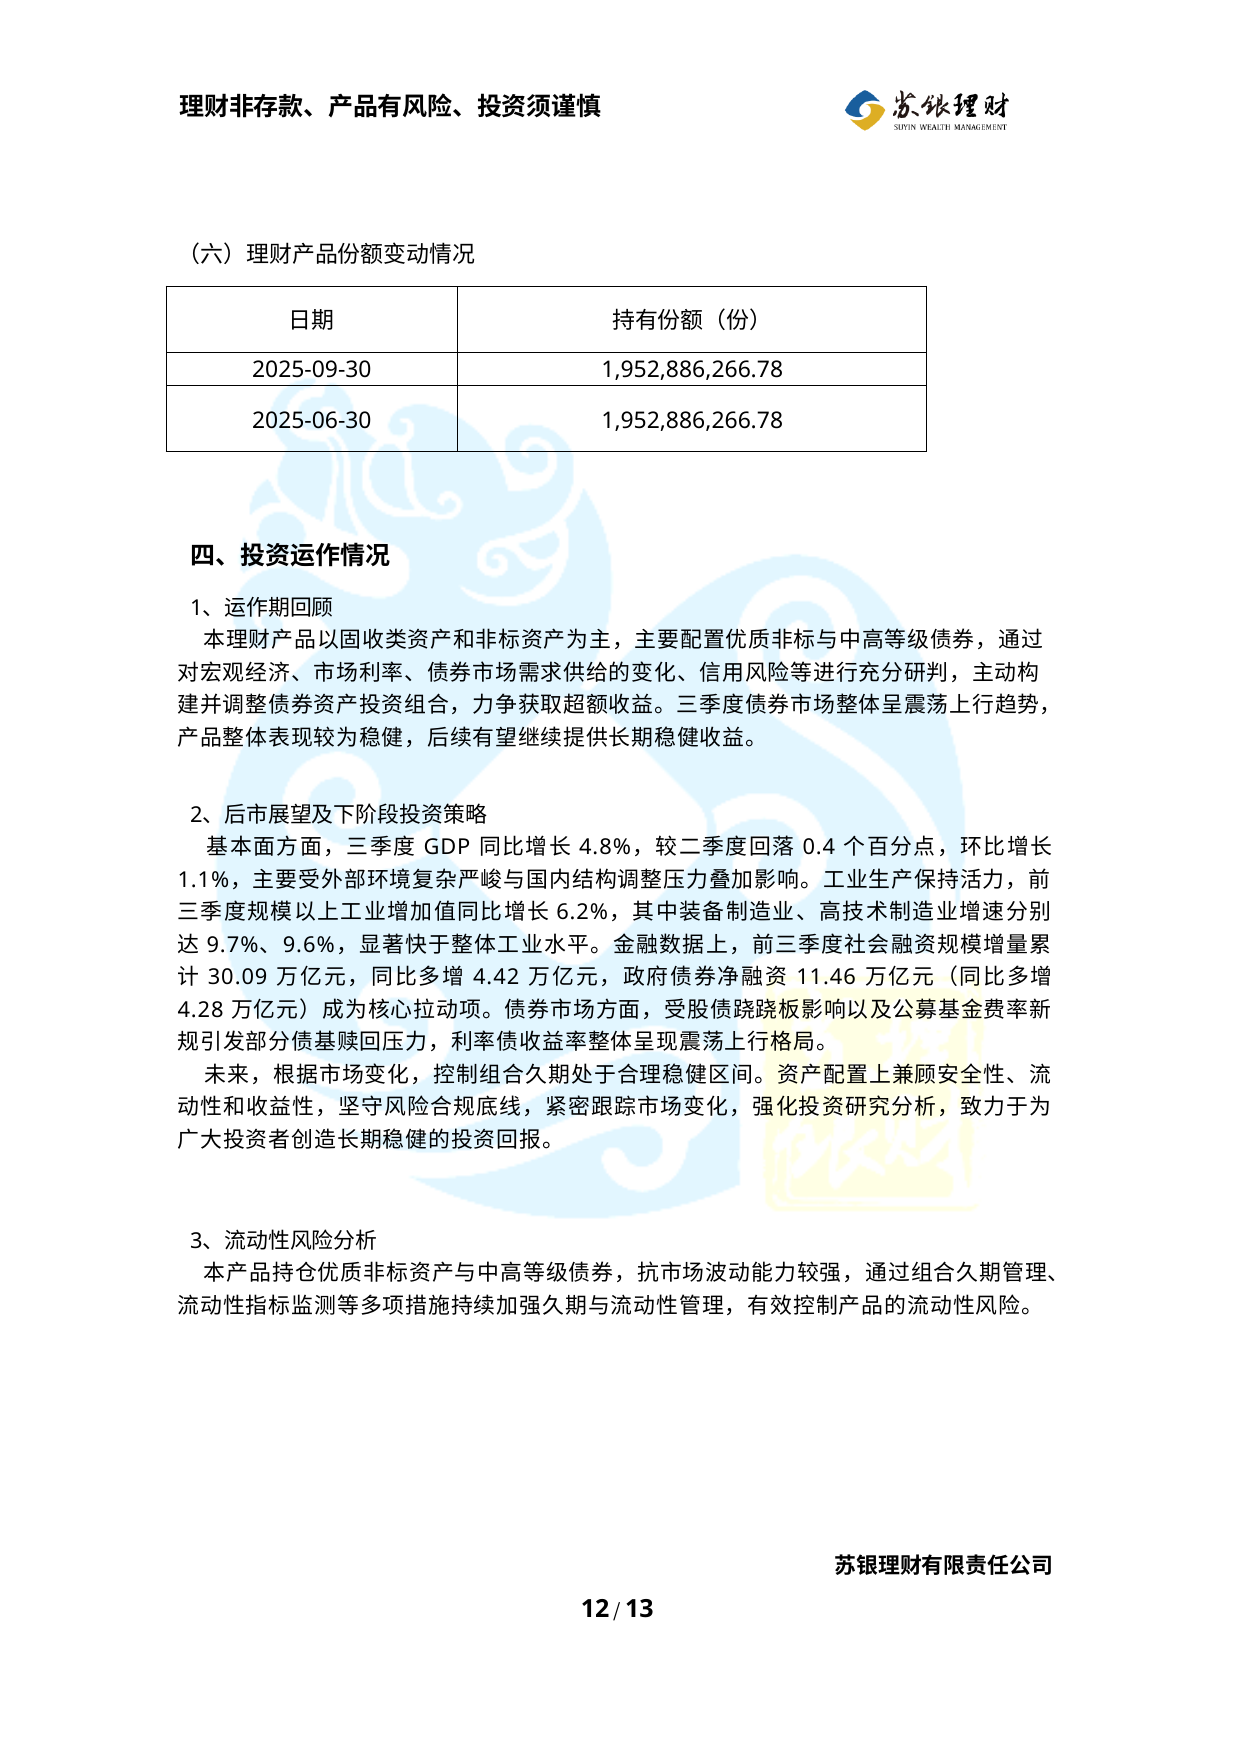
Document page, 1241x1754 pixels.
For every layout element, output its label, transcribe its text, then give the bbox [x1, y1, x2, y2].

subtitle 2、后市展望及下阶段投资策略 [190, 796, 1053, 829]
subtitle 1、运作期回顾 [190, 589, 1053, 622]
table_header 持有份额（份） [458, 287, 926, 352]
text 本产品持仓优质非标资产与中高等级债券，抗市场波动能力较强，通过组合久期管理、流动性指标监测等多项措施持续加强久期与流动性管理，有效控制产品的流动性风险。 [177, 1255, 1053, 1320]
picture [820, 72, 1039, 143]
text 基本面方面，三季度 GDP 同比增长 4.8%，较二季度回落 0.4 个百分点，环比增长 1.1%，主要受外部环境复杂严峻与国内结构调整压力叠加影响。工业生产保持活力，前三季度规模以上工业增加值同比增长6.2%，其中装备制造业、高技术制造业增速分别达 9.7%、9.6%，显著快于整体工业水平。金融数据上，前三季度社会融资规模增量累计 30.09 万亿元，同比多增 4.42 万亿元，政府债券净融资 11.46 万亿元（同比多增 4.28 万亿元）成为核心拉动项。债券市场方面，受股债跷跷板影响以及公募基金费率新规引发部分债基赎回压力，利率债收益率整体呈现震荡上行格局。 未来，根据市场变化，控制组合久期处于合理稳健区间。资产配置上兼顾安全性、流动性和收益性，坚守风险合规底线，紧密跟踪市场变化，强化投资研究分析，致力于为广大投资者创造长期稳健的投资回报。 [177, 829, 1053, 1154]
text （六）理财产品份额变动情况 [177, 221, 1053, 286]
subtitle 四、投资运作情况 [190, 521, 1053, 586]
table_cell 1,952,886,266.78 [458, 386, 926, 451]
table_header 日期 [167, 287, 457, 352]
table_cell 2025-06-30 [167, 386, 457, 451]
text 苏银理财有限责任公司 [177, 1547, 1053, 1580]
table_cell 1,952,886,266.78 [458, 353, 926, 385]
subtitle 3、流动性风险分析 [190, 1222, 1053, 1255]
table_cell 2025-09-30 [167, 353, 457, 385]
text 本理财产品以固收类资产和非标资产为主，主要配置优质非标与中高等级债券，通过对宏观经济、市场利率、债券市场需求供给的变化、信用风险等进行充分研判，主动构建并调整债券资产投资组合，力争获取超额收益。三季度债券市场整体呈震荡上行趋势，产品整体表现较为稳健，后续有望继续提供长期稳健收益。 [177, 622, 1053, 752]
